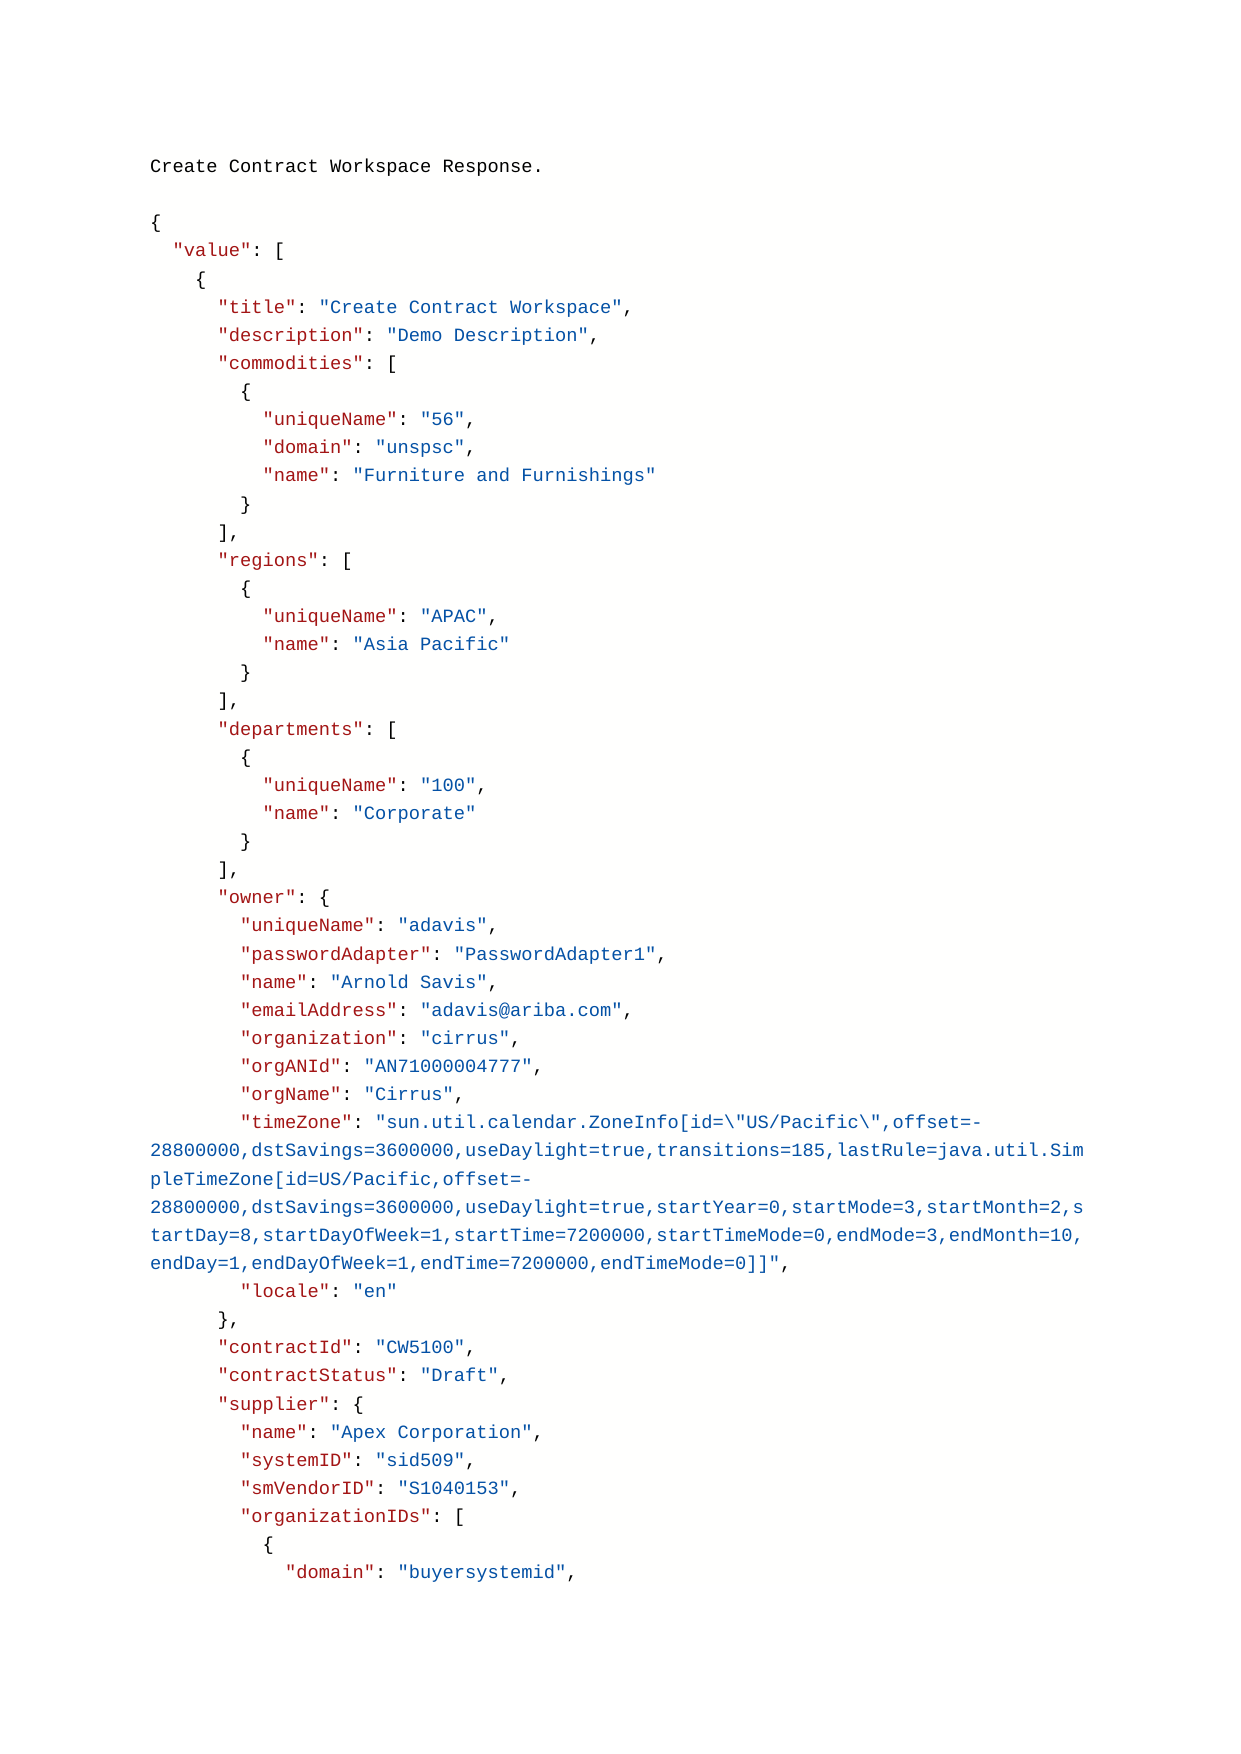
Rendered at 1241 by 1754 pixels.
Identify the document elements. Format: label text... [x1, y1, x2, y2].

text } [150, 487, 1090, 516]
text { [150, 1528, 1090, 1556]
text { [150, 572, 1090, 600]
text { [150, 262, 1090, 291]
text "uniqueName": "100", [150, 769, 1090, 797]
text "uniqueName": "adavis", [150, 909, 1090, 937]
text "name": "Asia Pacific" [150, 628, 1090, 656]
text "organization": "cirrus", [150, 1022, 1090, 1050]
text "supplier": { [150, 1387, 1090, 1416]
text "timeZone": "sun.util.calendar.ZoneInfo[id=\"US/Pacific\",offset=-28800000,dstSavings=3600000,useDaylight=true,transitions=185,lastRule=java.util.SimpleTimeZone[id=US/Pacific,offset=-28800000,dstSavings=3600000,useDaylight=true,startYear=0,startMode=3,startMonth=2,startDay=8,startDayOfWeek=1,startTime=7200000,startTimeMode=0,endMode=3,endMonth=10,endDay=1,endDayOfWeek=1,endTime=7200000,endTimeMode=0]]", [150, 1106, 1090, 1275]
text "orgANId": "AN71000004777", [150, 1050, 1090, 1078]
text "domain": "buyersystemid", [150, 1556, 1090, 1584]
text "uniqueName": "APAC", [150, 600, 1090, 628]
text "name": "Arnold Savis", [150, 966, 1090, 994]
text } [150, 825, 1090, 853]
text "regions": [ [150, 544, 1090, 572]
text "name": "Corporate" [150, 797, 1090, 825]
text "title": "Create Contract Workspace", [150, 291, 1090, 319]
text "domain": "unspsc", [150, 431, 1090, 459]
text "value": [ [150, 234, 1090, 262]
text "departments": [ [150, 712, 1090, 741]
text "emailAddress": "adavis@ariba.com", [150, 994, 1090, 1022]
text "uniqueName": "56", [150, 403, 1090, 431]
text "organizationIDs": [ [150, 1500, 1090, 1528]
text ], [150, 853, 1090, 881]
text "orgName": "Cirrus", [150, 1078, 1090, 1106]
text "owner": { [150, 881, 1090, 909]
text "locale": "en" [150, 1275, 1090, 1303]
text ], [150, 516, 1090, 544]
text { [150, 375, 1090, 403]
text "contractId": "CW5100", [150, 1331, 1090, 1359]
text "name": "Furniture and Furnishings" [150, 459, 1090, 487]
text { [150, 741, 1090, 769]
text { [150, 206, 1090, 234]
text "smVendorID": "S1040153", [150, 1472, 1090, 1500]
text Create Contract Workspace Response. [150, 150, 1090, 178]
text "passwordAdapter": "PasswordAdapter1", [150, 937, 1090, 966]
text }, [150, 1303, 1090, 1331]
text "systemID": "sid509", [150, 1444, 1090, 1472]
text "name": "Apex Corporation", [150, 1416, 1090, 1444]
text "description": "Demo Description", [150, 319, 1090, 347]
text } [150, 656, 1090, 684]
text "commodities": [ [150, 347, 1090, 375]
text ], [150, 684, 1090, 712]
text "contractStatus": "Draft", [150, 1359, 1090, 1387]
